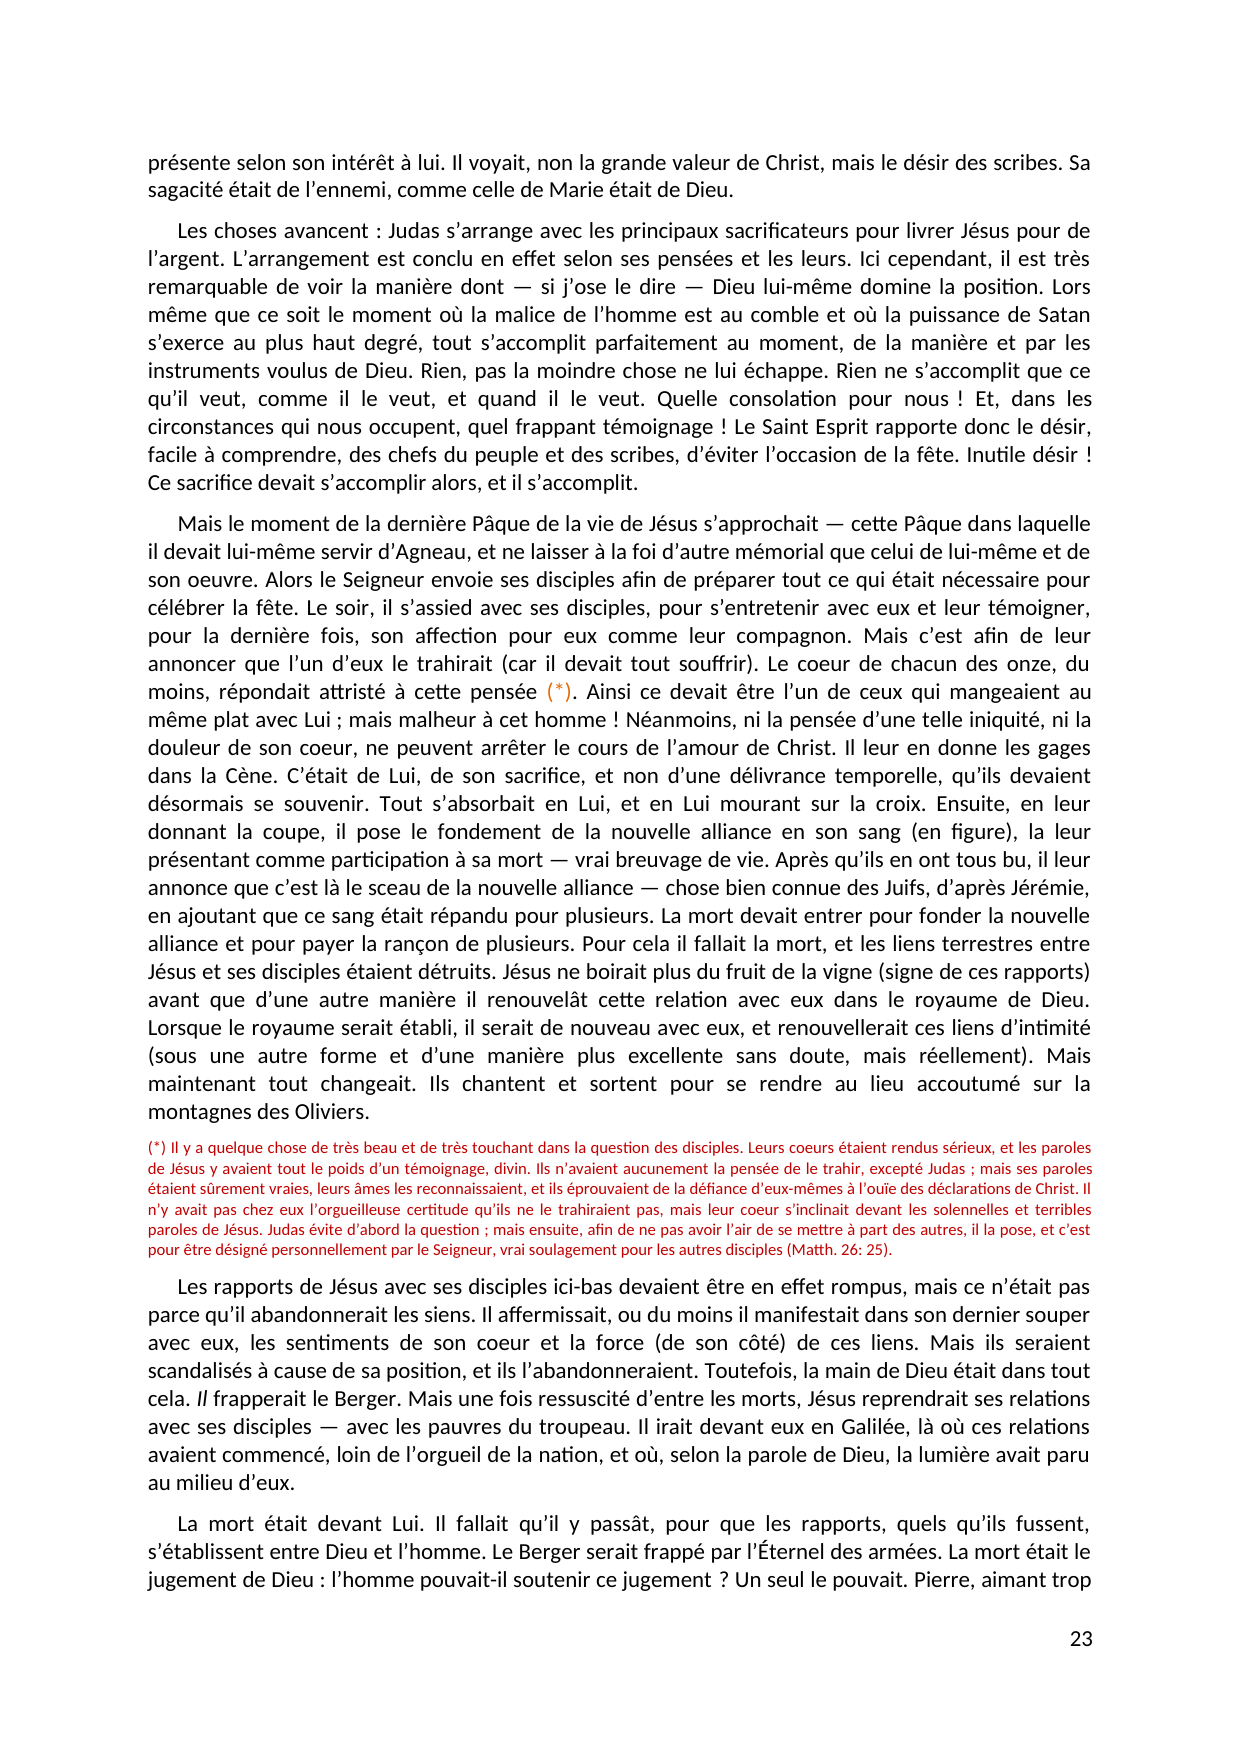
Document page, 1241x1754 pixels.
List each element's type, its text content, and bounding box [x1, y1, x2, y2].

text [148, 148, 1093, 204]
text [148, 1509, 1093, 1593]
text Les choses avancent : Judas s’arrange avec les principaux sacrificateurs pour livrer Jésus pour de l’argent. L’arrangement est conclu en effet selon ses pensées et les leurs. Ici cependant, il est très remarquable de voir la manière dont — si j’ose le dire — Dieu lui-même domine la position. Lors même que ce soit le moment où la malice de l’homme est au comble et où la puissance de Satan s’exerce au plus haut degré, tout s’accomplit parfaitement au moment, de la manière et par les instruments voulus de Dieu. Rien, pas la moindre chose ne lui échappe. Rien ne s’accomplit que ce qu’il veut, comme il le veut, et quand il le veut. Quelle consolation pour nous ! Et, dans les circonstances qui nous occupent, quel frappant témoignage ! Le Saint Esprit rapporte donc le désir, facile à comprendre, des chefs du peuple et des scribes, d’éviter l’occasion de la fête. Inutile désir ! Ce sacrifice devait s’accomplir alors, et il s’accomplit. [148, 216, 1093, 496]
text (*) Il y a quelque chose de très beau et de très touchant dans la question des disciples. Leurs coeurs étaient rendus sérieux, et les paroles de Jésus y avaient tout le poids d’un témoignage, divin. Ils n’avaient aucunement la pensée de le trahir, excepté Judas ; mais ses paroles étaient sûrement vraies, leurs âmes les reconnaissaient, et ils éprouvaient de la défiance d’eux-mêmes à l’ouïe des déclarations de Christ. Il n’y avait pas chez eux l’orgueilleuse certitude qu’ils ne le trahiraient pas, mais leur coeur s’inclinait devant les solennelles et terribles paroles de Jésus. Judas évite d’abord la question ; mais ensuite, afin de ne pas avoir l’air de se mettre à part des autres, il la pose, et c’est pour être désigné personnellement par le Seigneur, vrai soulagement pour les autres disciples (Matth. 26: 25). [148, 1138, 1093, 1260]
text Mais le moment de la dernière Pâque de la vie de Jésus s’approchait — cette Pâque dans laquelle il devait lui-même servir d’Agneau, et ne laisser à la foi d’autre mémorial que celui de lui-même et de son oeuvre. Alors le Seigneur envoie ses disciples afin de préparer tout ce qui était nécessaire pour célébrer la fête. Le soir, il s’assied avec ses disciples, pour s’entretenir avec eux et leur témoigner, pour la dernière fois, son affection pour eux comme leur compagnon. Mais c’est afin de leur annoncer que l’un d’eux le trahirait (car il devait tout souffrir). Le coeur de chacun des onze, du moins, répondait attristé à cette pensée (*). Ainsi ce devait être l’un de ceux qui mangeaient au même plat avec Lui ; mais malheur à cet homme ! Néanmoins, ni la pensée d’une telle iniquité, ni la douleur de son coeur, ne peuvent arrêter le cours de l’amour de Christ. Il leur en donne les gages dans la Cène. C’était de Lui, de son sacrifice, et non d’une délivrance temporelle, qu’ils devaient désormais se souvenir. Tout s’absorbait en Lui, et en Lui mourant sur la croix. Ensuite, en leur donnant la coupe, il pose le fondement de la nouvelle alliance en son sang (en figure), la leur présentant comme participation à sa mort — vrai breuvage de vie. Après qu’ils en ont tous bu, il leur annonce que c’est là le sceau de la nouvelle alliance — chose bien connue des Juifs, d’après Jérémie, en ajoutant que ce sang était répandu pour plusieurs. La mort devait entrer pour fonder la nouvelle alliance et pour payer la rançon de plusieurs. Pour cela il fallait la mort, et les liens terrestres entre Jésus et ses disciples étaient détruits. Jésus ne boirait plus du fruit de la vigne (signe de ces rapports) avant que d’une autre manière il renouvelât cette relation avec eux dans le royaume de Dieu. Lorsque le royaume serait établi, il serait de nouveau avec eux, et renouvellerait ces liens d’intimité (sous une autre forme et d’une manière plus excellente sans doute, mais réellement). Mais maintenant tout changeait. Ils chantent et sortent pour se rendre au lieu accoutumé sur la montagnes des Oliviers. [148, 509, 1093, 1125]
text Les rapports de Jésus avec ses disciples ici-bas devaient être en effet rompus, mais ce n’était pas parce qu’il abandonnerait les siens. Il affermissait, ou du moins il manifestait dans son dernier souper avec eux, les sentiments de son coeur et la force (de son côté) de ces liens. Mais ils seraient scandalisés à cause de sa position, et ils l’abandonneraient. Toutefois, la main de Dieu était dans tout cela. Il frapperait le Berger. Mais une fois ressuscité d’entre les morts, Jésus reprendrait ses relations avec ses disciples — avec les pauvres du troupeau. Il irait devant eux en Galilée, là où ces relations avaient commencé, loin de l’orgueil de la nation, et où, selon la parole de Dieu, la lumière avait paru au milieu d’eux. [148, 1272, 1093, 1496]
